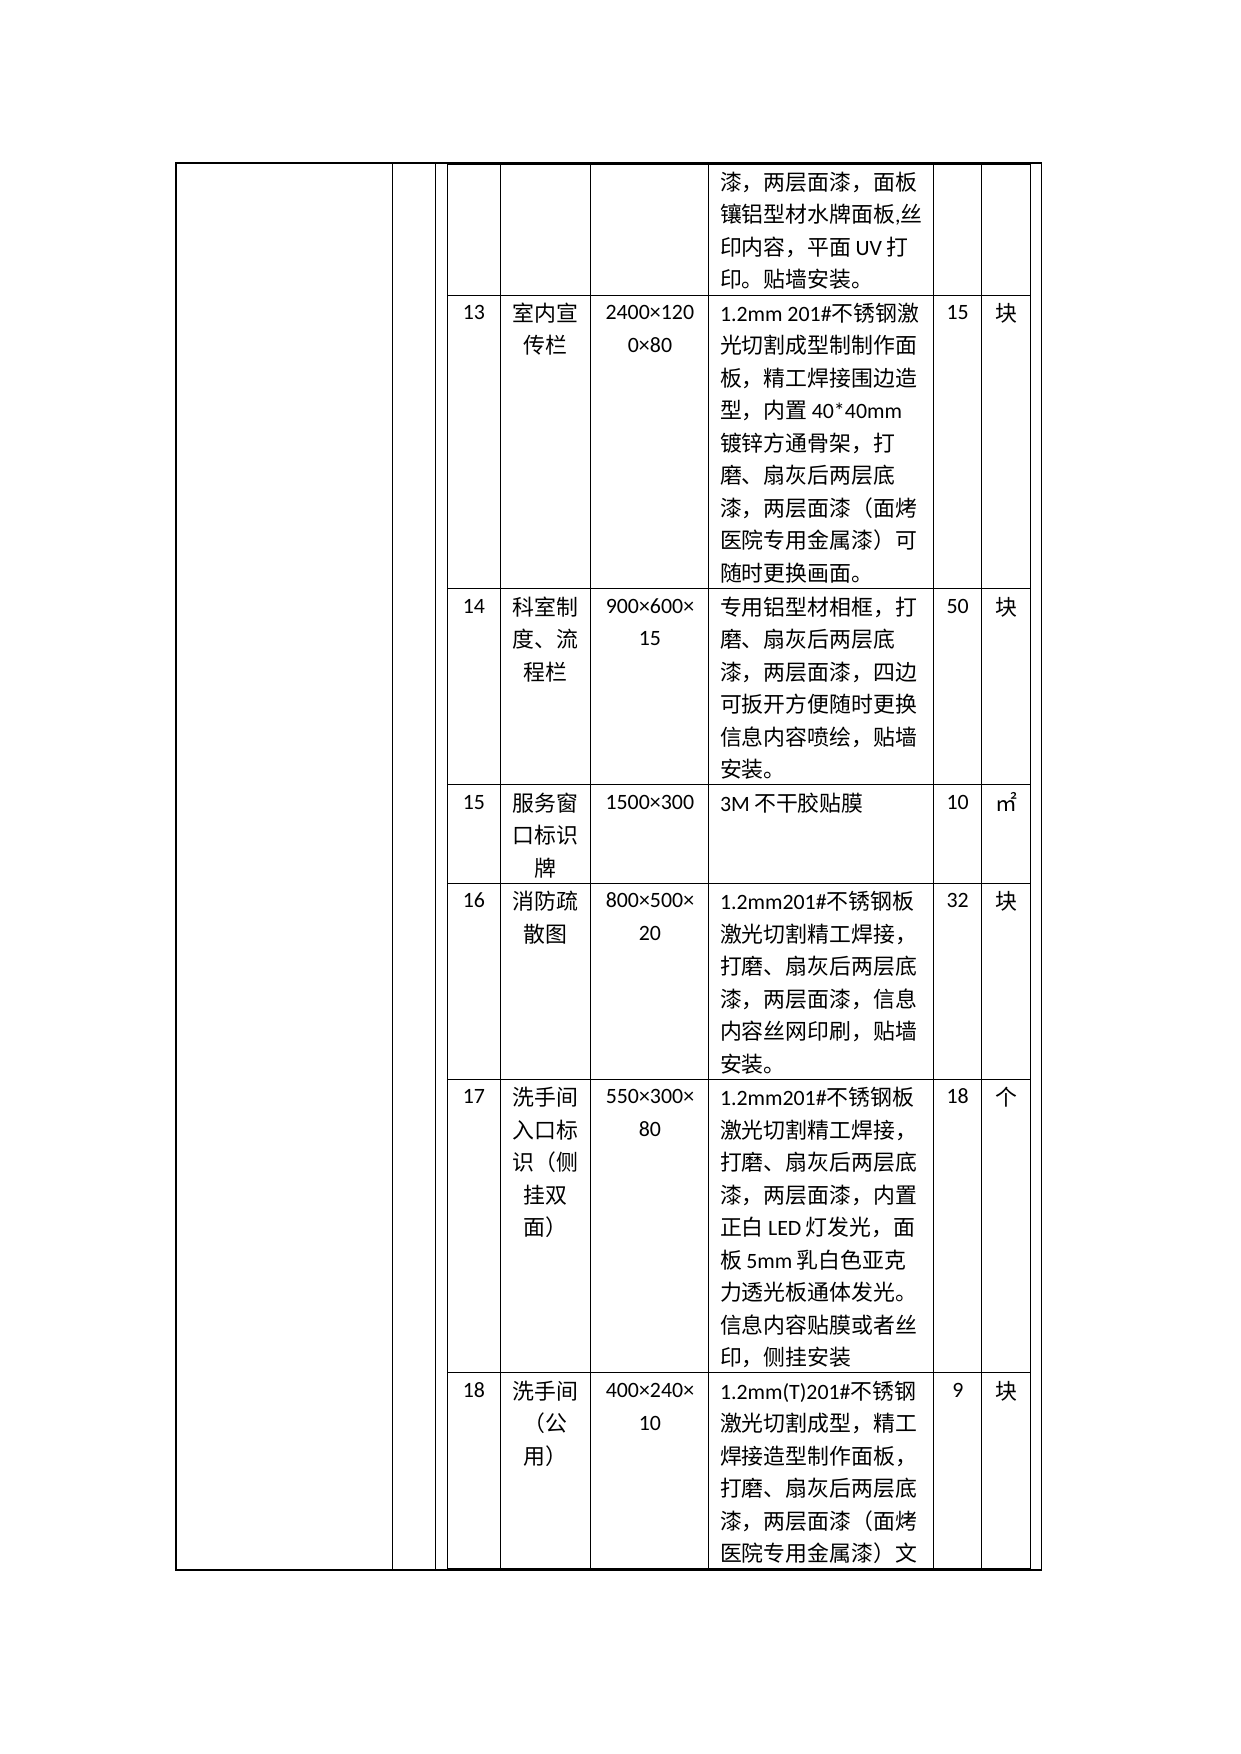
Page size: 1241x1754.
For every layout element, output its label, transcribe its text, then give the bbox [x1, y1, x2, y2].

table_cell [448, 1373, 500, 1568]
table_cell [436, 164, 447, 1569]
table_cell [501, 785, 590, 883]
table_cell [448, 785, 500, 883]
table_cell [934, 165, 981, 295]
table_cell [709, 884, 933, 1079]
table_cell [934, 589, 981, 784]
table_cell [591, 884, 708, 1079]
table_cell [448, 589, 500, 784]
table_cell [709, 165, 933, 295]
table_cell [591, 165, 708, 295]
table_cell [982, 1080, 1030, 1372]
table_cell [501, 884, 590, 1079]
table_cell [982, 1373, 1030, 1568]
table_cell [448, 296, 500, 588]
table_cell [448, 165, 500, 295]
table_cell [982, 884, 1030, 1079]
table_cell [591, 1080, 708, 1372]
table_cell [177, 164, 392, 1569]
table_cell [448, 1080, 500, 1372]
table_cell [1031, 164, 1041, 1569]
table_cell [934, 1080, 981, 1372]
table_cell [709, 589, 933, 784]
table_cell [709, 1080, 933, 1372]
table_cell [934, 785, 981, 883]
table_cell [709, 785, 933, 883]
table_cell 1 [393, 164, 435, 1569]
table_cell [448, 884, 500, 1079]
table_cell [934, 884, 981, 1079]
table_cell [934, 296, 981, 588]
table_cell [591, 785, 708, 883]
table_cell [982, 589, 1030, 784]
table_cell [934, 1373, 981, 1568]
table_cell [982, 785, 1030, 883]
